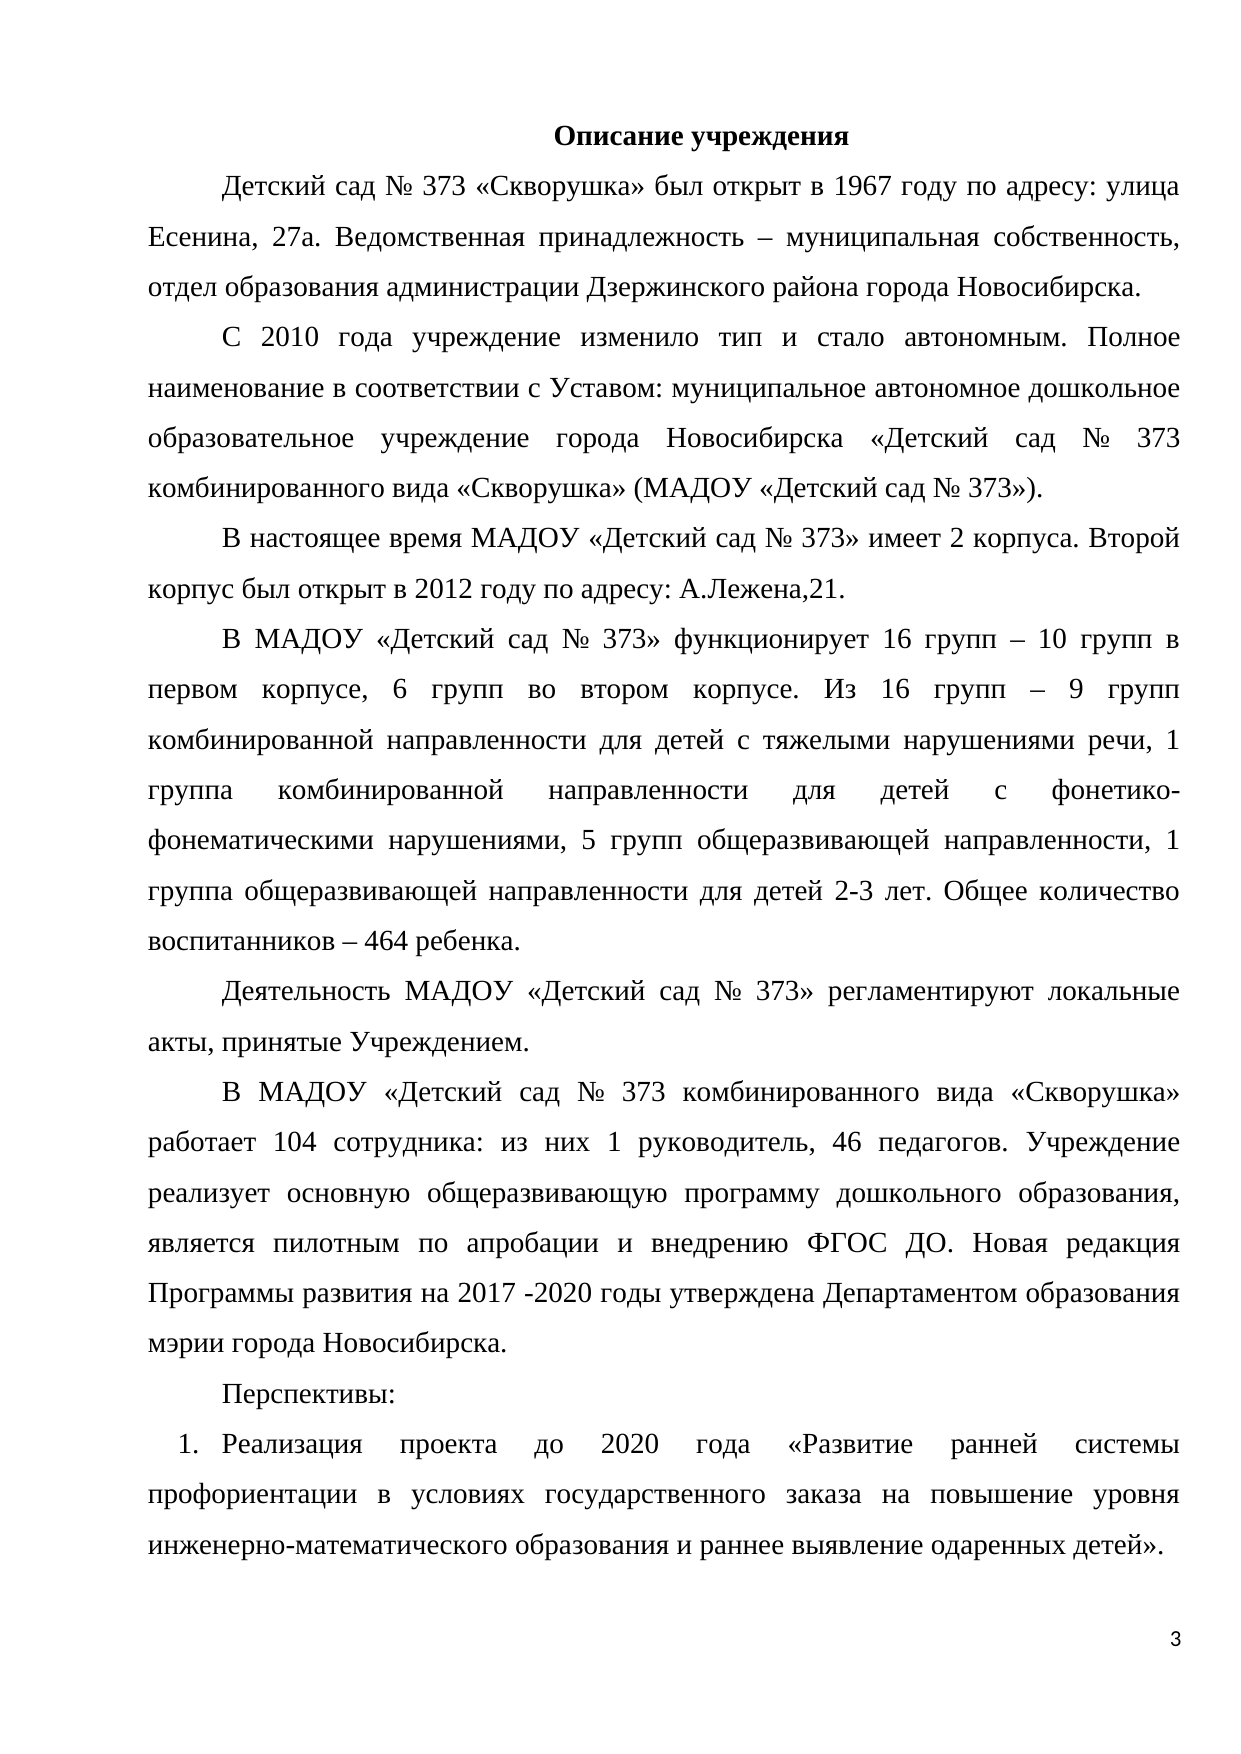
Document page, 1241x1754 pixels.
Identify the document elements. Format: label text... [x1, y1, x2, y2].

text Описание учреждения [148, 118, 1181, 152]
text Детский сад № 373 «Скворушка» был открыт в 1967 году по адресу: улица Есенина, 27а. Ведомственная принадлежность – муниципальная собственность, отдел образования администрации Дзержинского района города Новосибирска. [148, 168, 1181, 303]
text В МАДОУ «Детский сад № 373 комбинированного вида «Скворушка» работает 104 сотрудника: из них 1 руководитель, 46 педагогов. Учреждение реализует основную общеразвивающую программу дошкольного образования, является пилотным по апробации и внедрению ФГОС ДО. Новая редакция Программы развития на 2017 -2020 годы утверждена Департаментом образования мэрии города Новосибирска. [148, 1074, 1181, 1359]
text С 2010 года учреждение изменило тип и стало автономным. Полное наименование в соответствии с Уставом: муниципальное автономное дошкольное образовательное учреждение города Новосибирска «Детский сад № 373 комбинированного вида «Скворушка» (МАДОУ «Детский сад № 373»). [148, 319, 1181, 504]
text В МАДОУ «Детский сад № 373» функционирует 16 групп – 10 групп в первом корпусе, 6 групп во втором корпусе. Из 16 групп – 9 групп комбинированной направленности для детей с тяжелыми нарушениями речи, 1 группа комбинированной направленности для детей с фонетико-фонематическими нарушениями, 5 групп общеразвивающей направленности, 1 группа общеразвивающей направленности для детей 2-3 лет. Общее количество воспитанников – 464 ребенка. [148, 621, 1181, 957]
text Деятельность МАДОУ «Детский сад № 373» регламентируют локальные акты, принятые Учреждением. [148, 973, 1181, 1057]
text Перспективы: [148, 1376, 1181, 1409]
list Реализация проекта до 2020 года «Развитие ранней системы профориентации в условиях государственного заказа на повышение уровня инженерно-математического образования и раннее выявление одаренных детей». [148, 1426, 1181, 1560]
text В настоящее время МАДОУ «Детский сад № 373» имеет 2 корпуса. Второй корпус был открыт в 2012 году по адресу: А.Лежена,21. [148, 521, 1181, 604]
